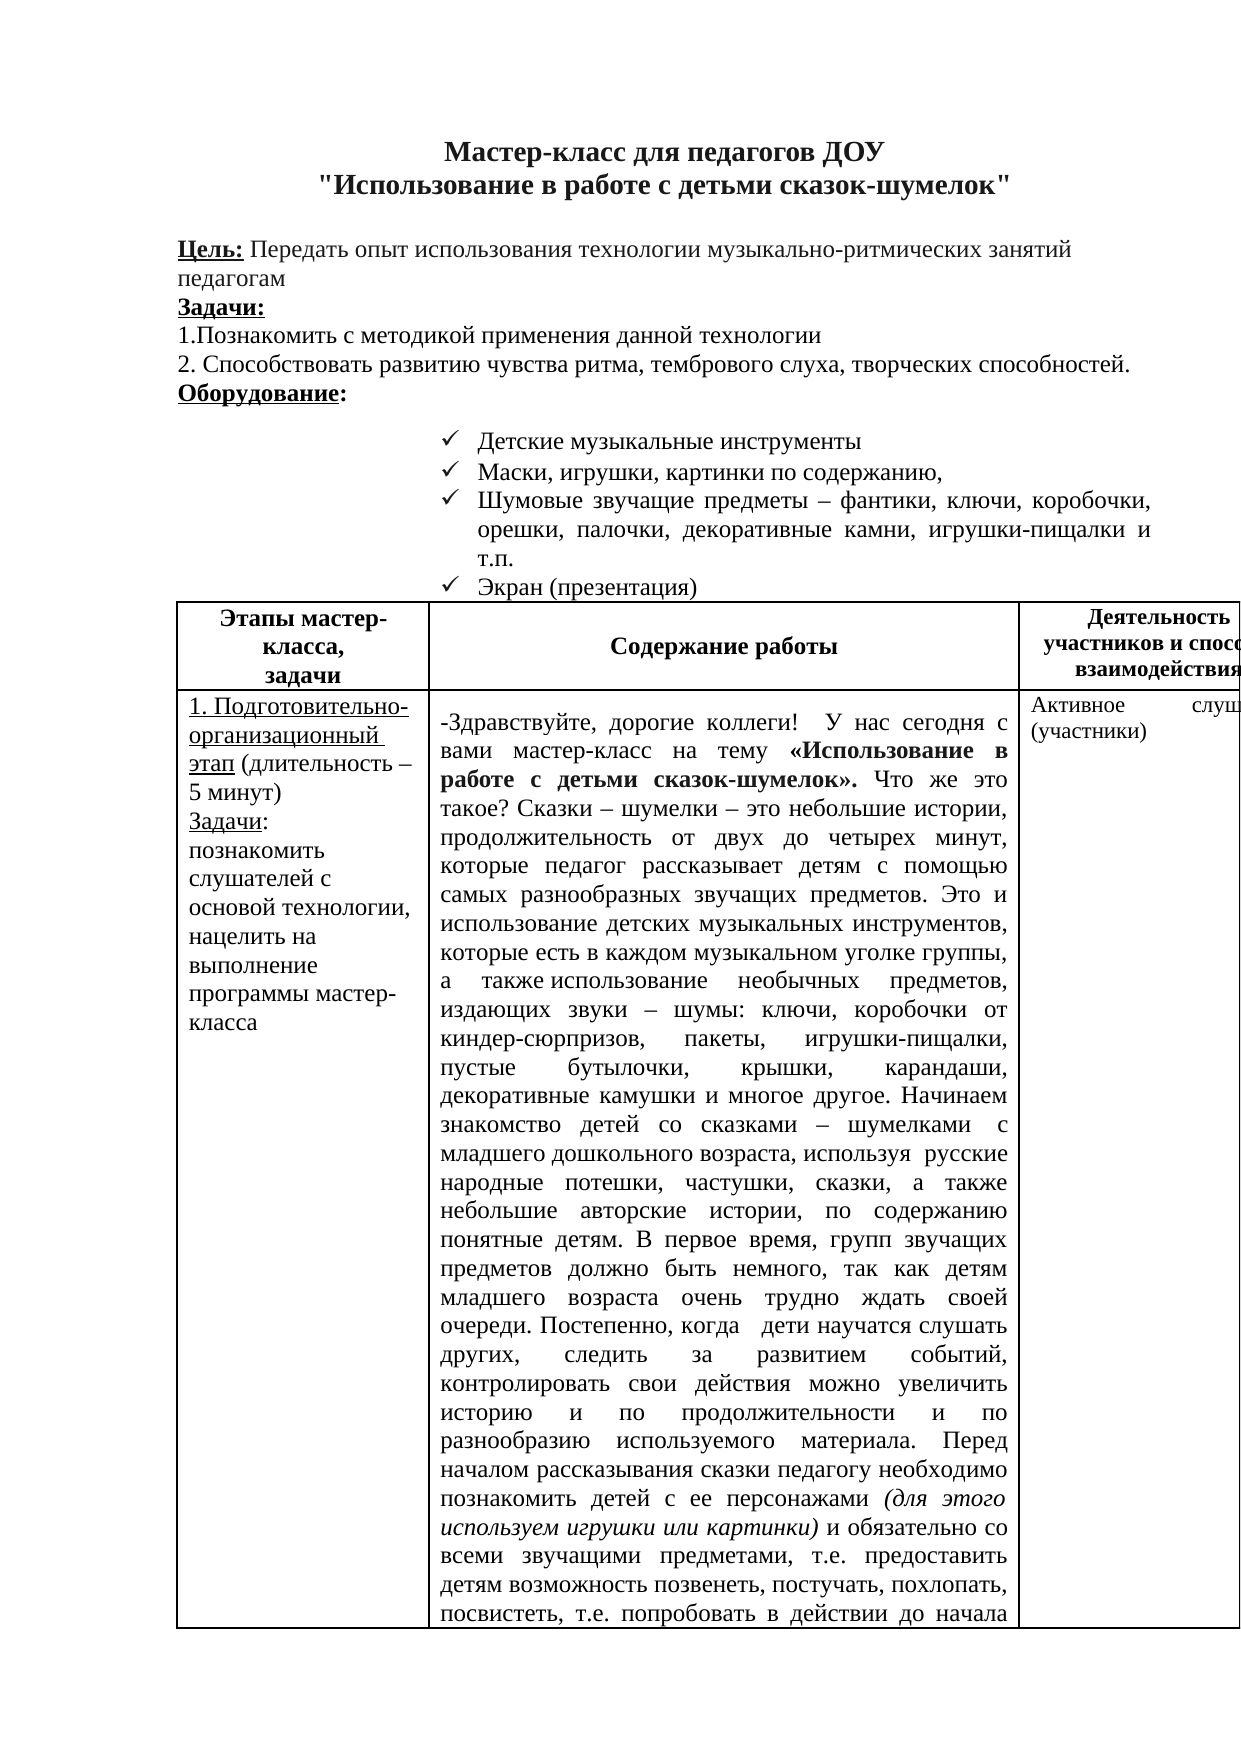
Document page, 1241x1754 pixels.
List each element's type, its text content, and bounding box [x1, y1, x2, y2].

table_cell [178, 691, 428, 1627]
text Цель: Передать опыт использования технологии музыкально-ритмических занятий педагогам [177, 234, 1152, 292]
text 1.Познакомить с методикой применения данной технологии [177, 321, 1152, 349]
text Оборудование: [177, 378, 1152, 407]
table_header Этапы мастер-класса, задачи [178, 603, 428, 689]
table_header Содержание работы [430, 603, 1018, 689]
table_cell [430, 691, 1018, 1627]
table_header Деятельность участников и способы взаимодействия [1020, 603, 1239, 689]
text 2. Способствовать развитию чувства ритма, тембрового слуха, творческих способностей. [177, 349, 1152, 378]
list Экран (презентация) [440, 572, 1152, 601]
text "Использование в работе с детьми сказок-шумелок" [177, 167, 1152, 201]
list Маски, игрушки, картинки по содержанию, [440, 457, 1152, 486]
text Мастер-класс для педагогов ДОУ [177, 134, 1152, 167]
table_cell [1020, 691, 1239, 1627]
text Задачи: [177, 292, 1152, 321]
list Детские музыкальные инструменты [440, 426, 1152, 454]
list Шумовые звучащие предметы – фантики, ключи, коробочки, орешки, палочки, декоративные камни, игрушки-пищалки и т.п. [440, 486, 1152, 572]
